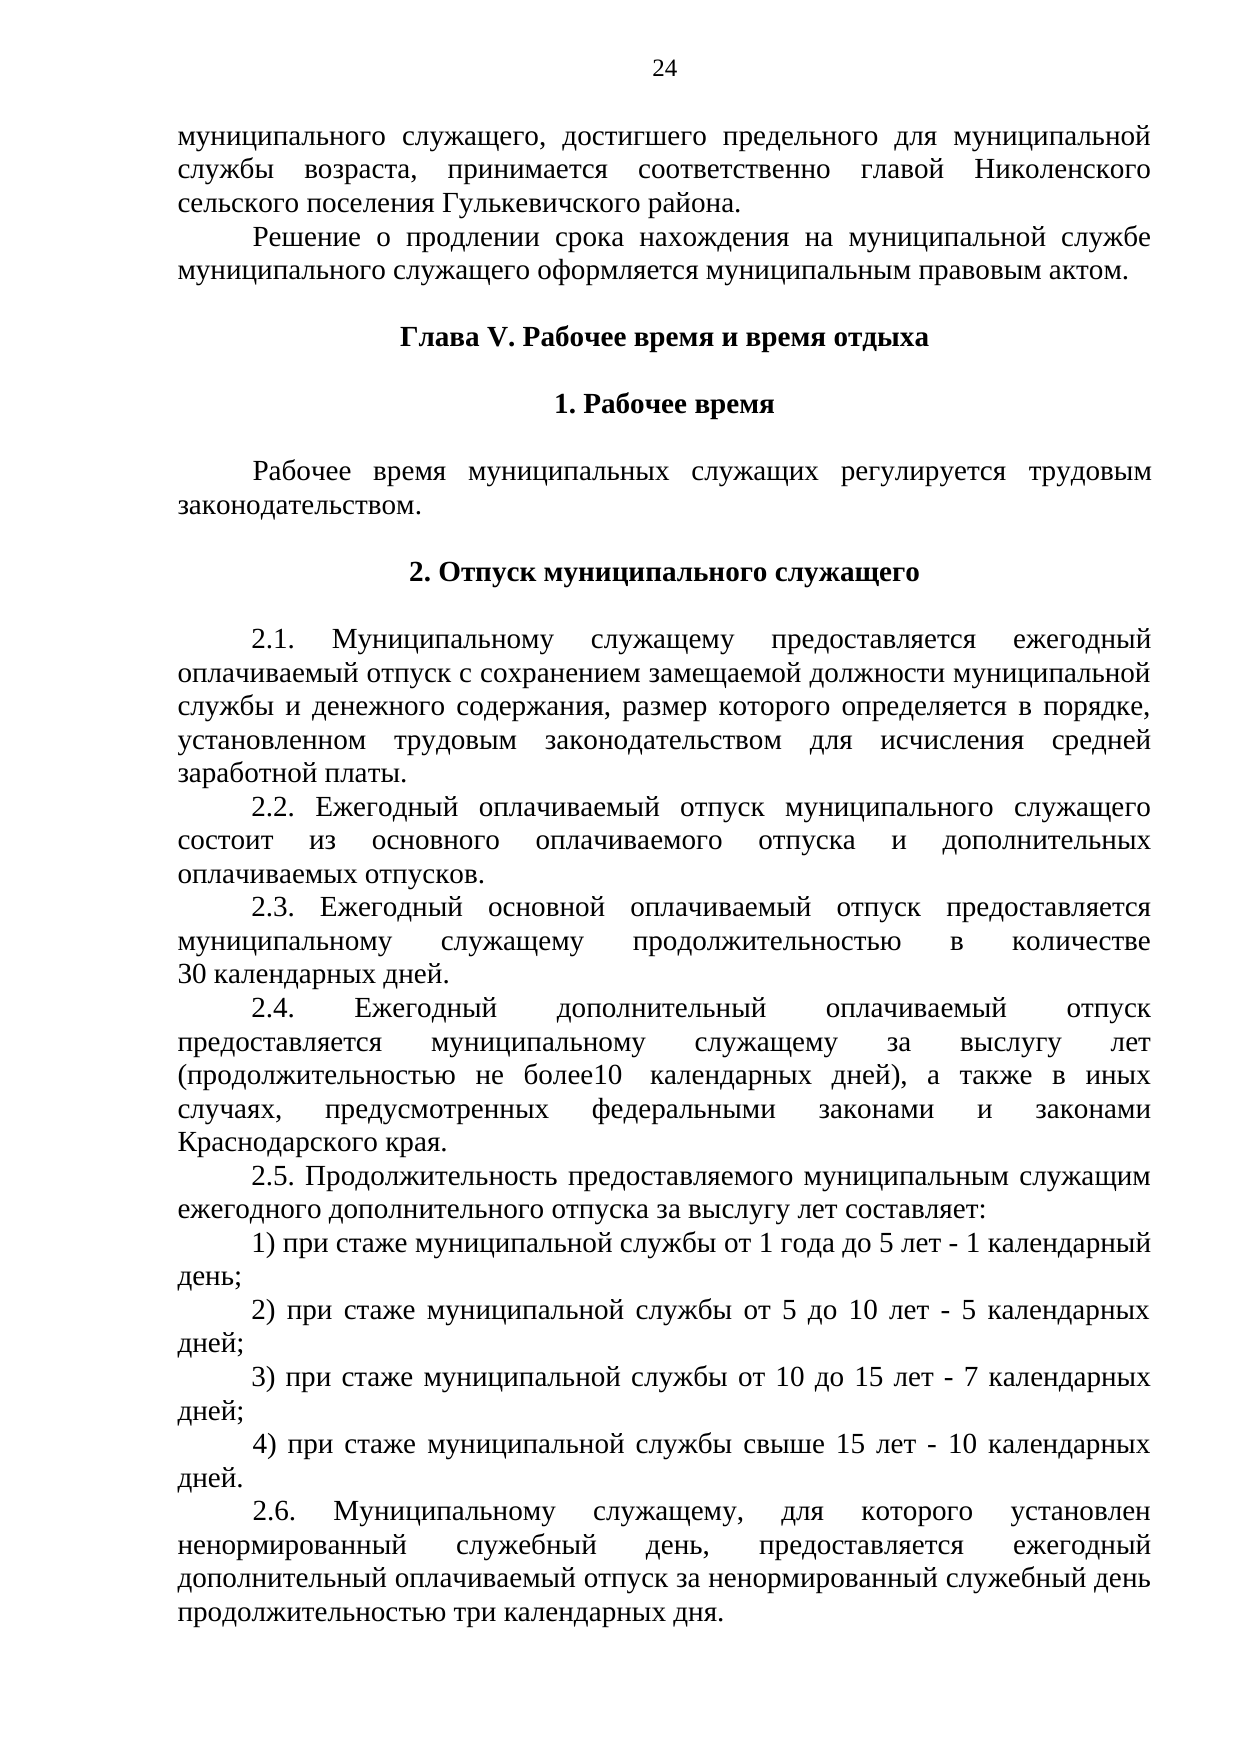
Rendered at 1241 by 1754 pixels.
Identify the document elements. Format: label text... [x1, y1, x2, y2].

text 3) при стаже муниципальной службы от 10 до 15 лет - 7 календарных дней; [177, 1359, 1152, 1426]
text 1. Рабочее время [177, 386, 1152, 420]
text Решение о продлении срока нахождения на муниципальной службе муниципального служащего оформляется муниципальным правовым актом. [177, 219, 1152, 286]
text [177, 118, 1152, 219]
text 2. Отпуск муниципального служащего [177, 554, 1152, 588]
text 1) при стаже муниципальной службы от 1 года до 5 лет - 1 календарный день; [177, 1225, 1152, 1292]
text Глава V. Рабочее время и время отдыха [177, 319, 1152, 353]
text 2.2. Ежегодный оплачиваемый отпуск муниципального служащего состоит из основного оплачиваемого отпуска и дополнительных оплачиваемых отпусков. [177, 789, 1152, 889]
text 2.1. Муниципальному служащему предоставляется ежегодный оплачиваемый отпуск с сохранением замещаемой должности муниципальной службы и денежного содержания, размер которого определяется в порядке, установленном трудовым законодательством для исчисления средней заработной платы. [177, 621, 1152, 789]
text Рабочее время муниципальных служащих регулируется трудовым законодательством. [177, 453, 1152, 521]
text 2) при стаже муниципальной службы от 5 до 10 лет - 5 календарных дней; [177, 1292, 1152, 1359]
text 2.5. Продолжительность предоставляемого муниципальным служащим ежегодного дополнительного отпуска за выслугу лет составляет: [177, 1158, 1152, 1225]
text 2.3. Ежегодный основной оплачиваемый отпуск предоставляется муниципальному служащему продолжительностью в количестве 30 календарных дней. [177, 889, 1152, 990]
text 2.4. Ежегодный дополнительный оплачиваемый отпуск предоставляется муниципальному служащему за выслугу лет (продолжительностью не более10 календарных дней), а также в иных случаях, предусмотренных федеральными законами и законами Краснодарского края. [177, 990, 1152, 1158]
text 4) при стаже муниципальной службы свыше 15 лет - 10 календарных дней. [177, 1426, 1152, 1493]
text 2.6. Муниципальному служащему, для которого установлен ненормированный служебный день, предоставляется ежегодный дополнительный оплачиваемый отпуск за ненормированный служебный день продолжительностью три календарных дня. [177, 1493, 1152, 1627]
